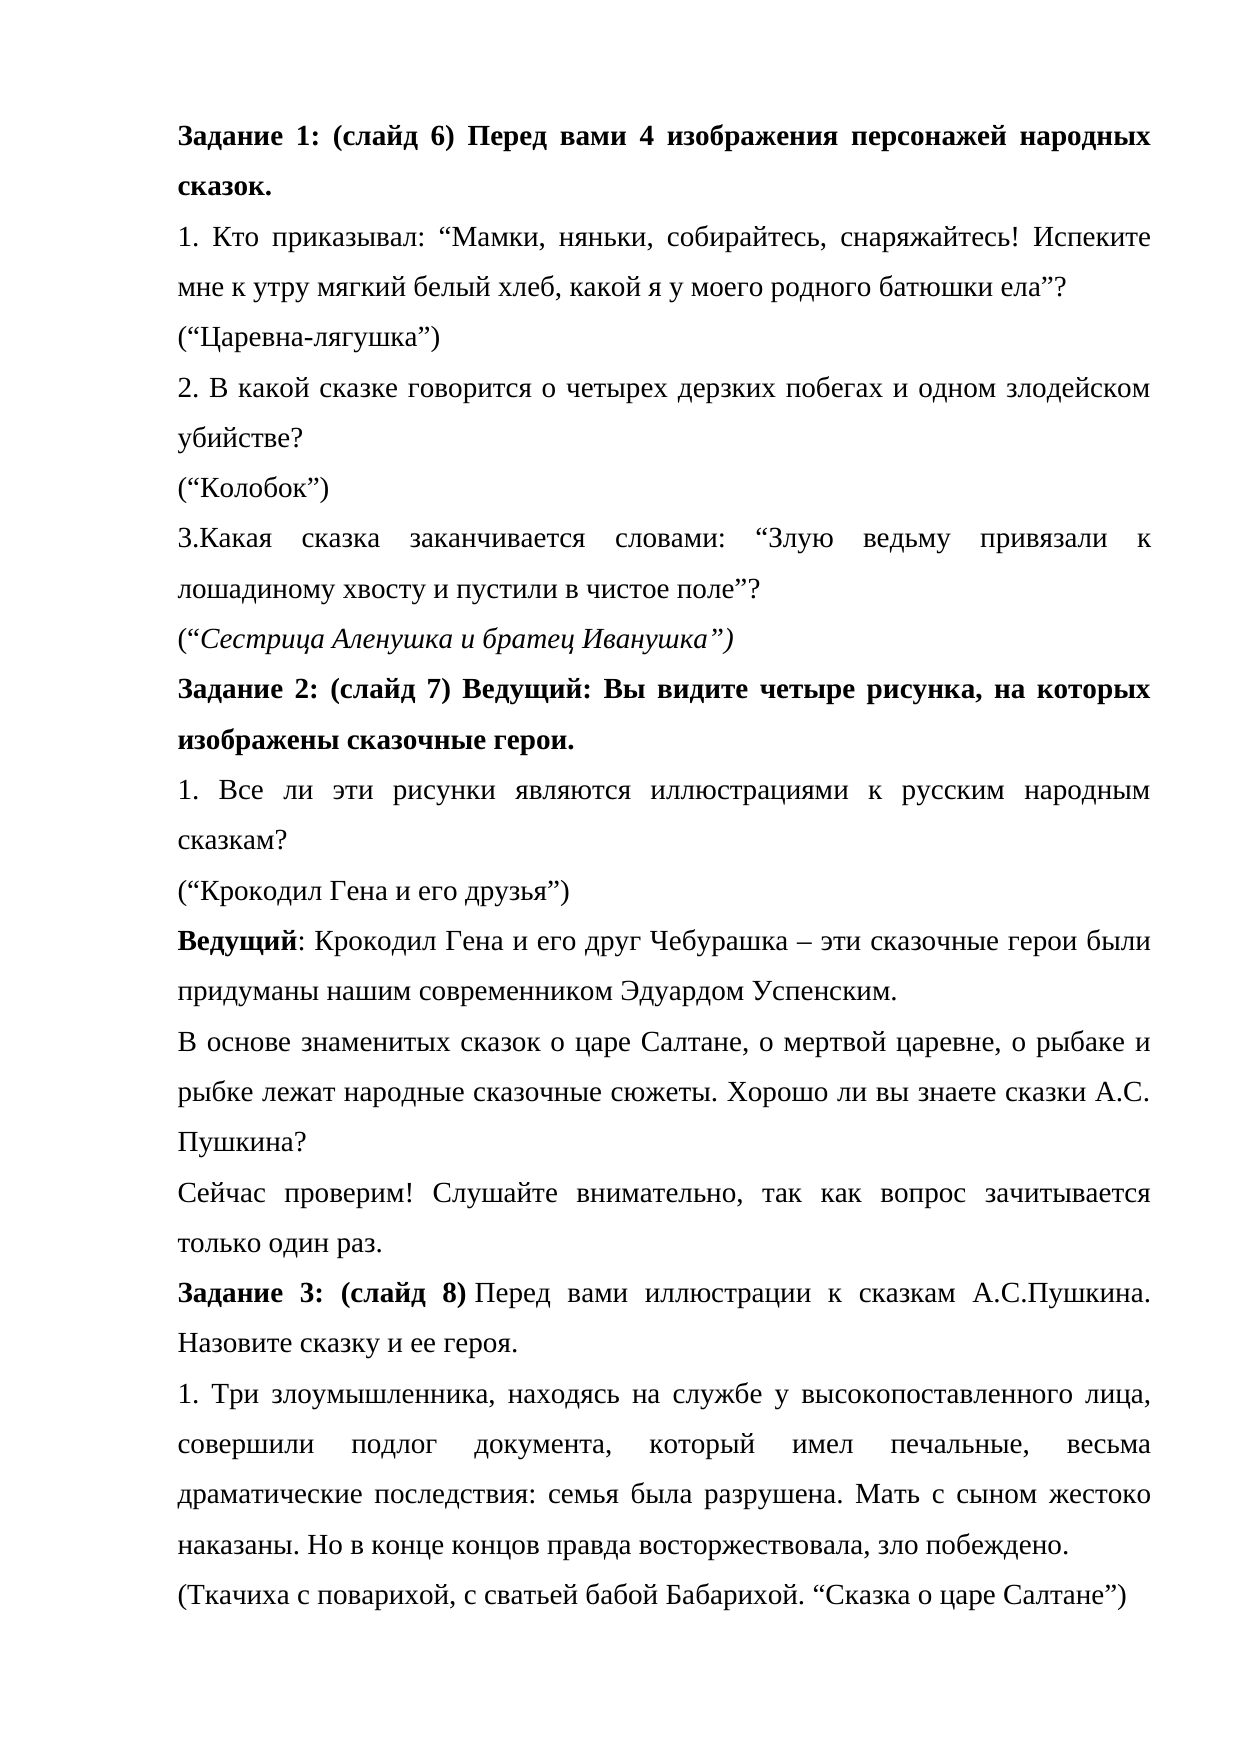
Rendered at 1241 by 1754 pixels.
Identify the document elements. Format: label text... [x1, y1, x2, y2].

text (Ткачиха с поварихой, с сватьей бабой Бабарихой. “Сказка о царе Салтане”) [177, 1577, 1152, 1611]
text Задание 2: (слайд 7) Ведущий: Вы видите четыре рисунка, на которых изображены сказочные герои. [177, 672, 1152, 755]
text 1. Все ли эти рисунки являются иллюстрациями к русским народным сказкам? [177, 772, 1152, 856]
text Задание 3: (слайд 8) Перед вами иллюстрации к сказкам А.С.Пушкина. Назовите сказку и ее героя. [177, 1275, 1152, 1359]
text В основе знаменитых сказок о царе Салтане, о мертвой царевне, о рыбаке и рыбке лежат народные сказочные сюжеты. Хорошо ли вы знаете сказки А.С. Пушкина? [177, 1024, 1152, 1158]
text 1. Кто приказывал: “Мамки, няньки, собирайтесь, снаряжайтесь! Испеките мне к утру мягкий белый хлеб, какой я у моего родного батюшки ела”? [177, 219, 1152, 303]
text (“Сестрица Аленушка и братец Иванушка”) [177, 621, 1152, 655]
text Ведущий: Крокодил Гена и его друг Чебурашка – эти сказочные герои были придуманы нашим современником Эдуардом Успенским. [177, 923, 1152, 1007]
text Сейчас проверим! Слушайте внимательно, так как вопрос зачитывается только один раз. [177, 1175, 1152, 1258]
text (“Царевна-лягушка”) [177, 319, 1152, 353]
text Задание 1: (слайд 6) Перед вами 4 изображения персонажей народных сказок. [177, 118, 1152, 202]
text 2. В какой сказке говорится о четырех дерзких побегах и одном злодейском убийстве? [177, 370, 1152, 453]
text (“Колобок”) [177, 470, 1152, 504]
text (“Крокодил Гена и его друзья”) [177, 873, 1152, 906]
text 1. Три злоумышленника, находясь на службе у высокопоставленного лица, совершили подлог документа, который имел печальные, весьма драматические последствия: семья была разрушена. Мать с сыном жестоко наказаны. Но в конце концов правда восторжествовала, зло побеждено. [177, 1376, 1152, 1560]
text 3.Какая сказка заканчивается словами: “Злую ведьму привязали к лошадиному хвосту и пустили в чистое поле”? [177, 521, 1152, 604]
